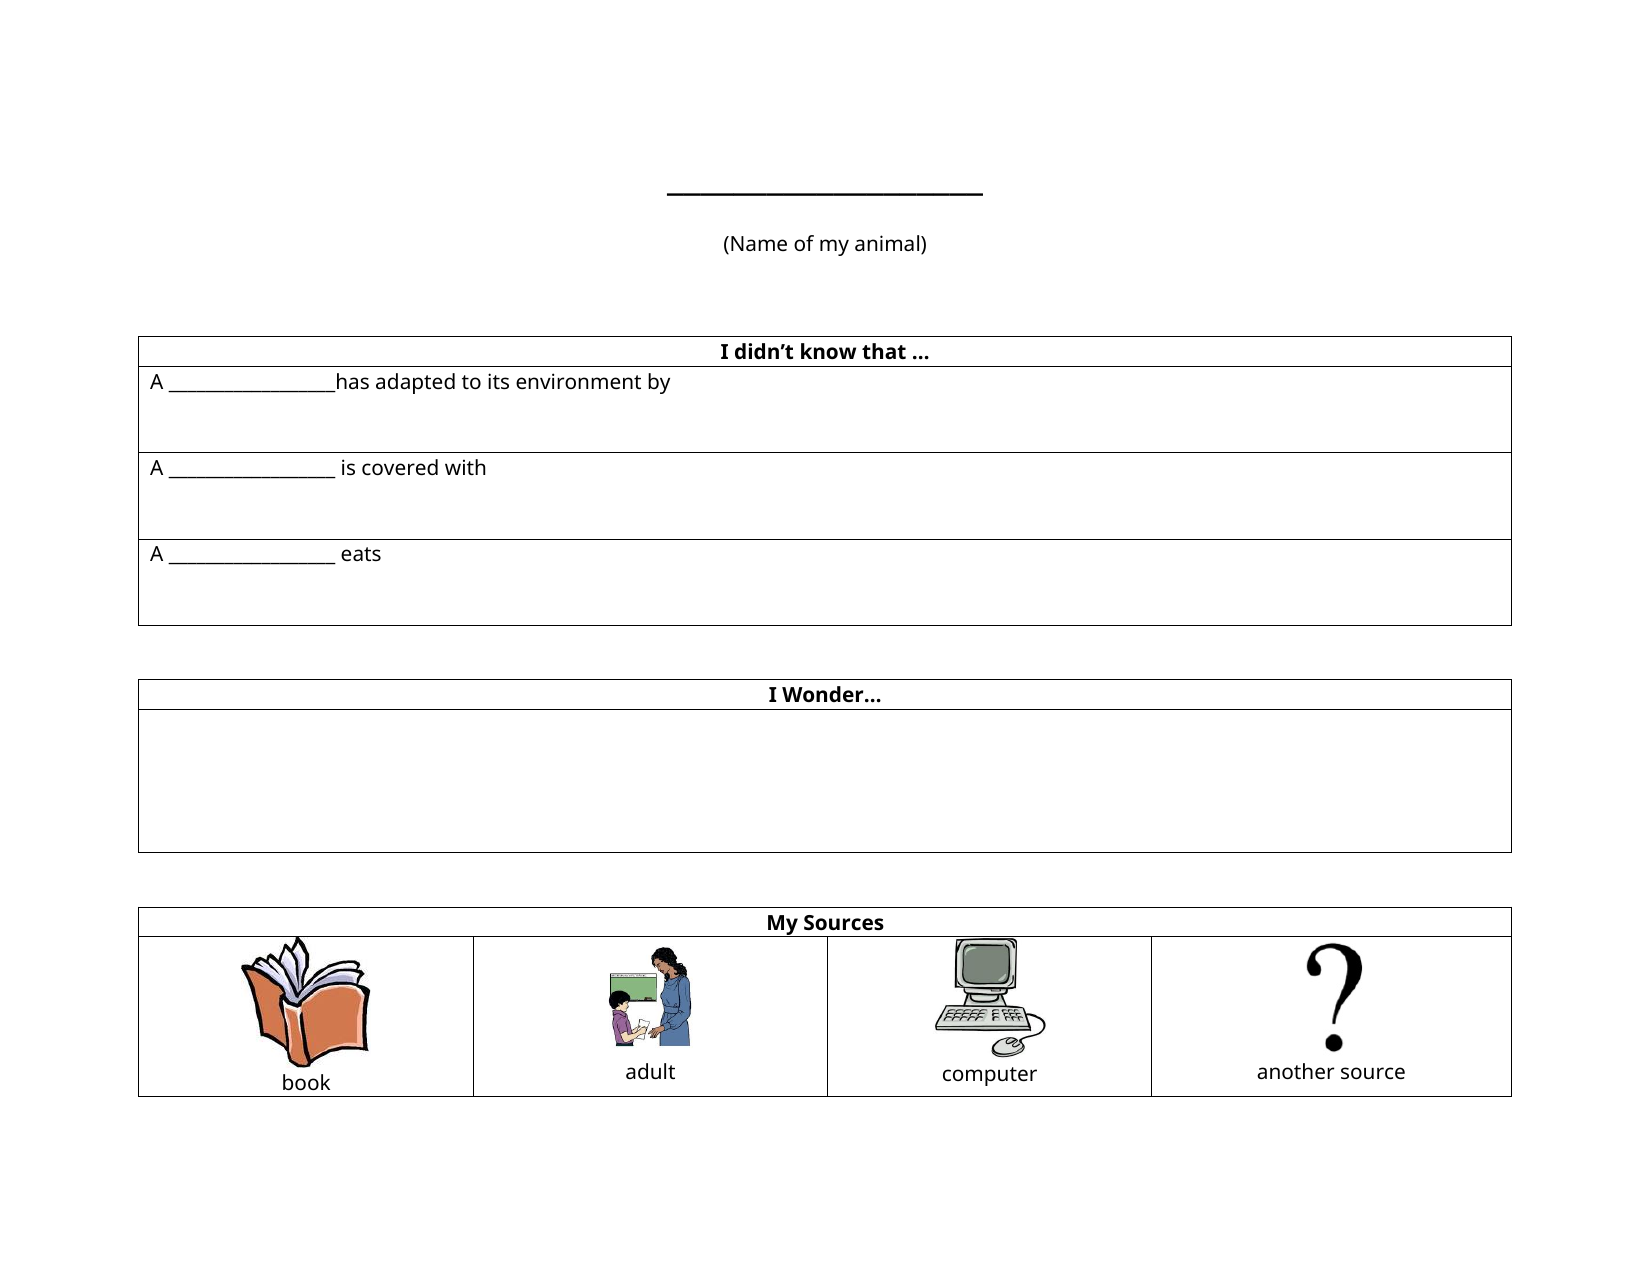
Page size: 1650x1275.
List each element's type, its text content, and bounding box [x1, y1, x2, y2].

picture [932, 937, 1047, 1059]
text (Name of my animal) [150, 229, 1500, 258]
text ___________________ [150, 150, 1500, 201]
table_cell book [139, 937, 473, 1096]
table_cell [139, 710, 1511, 852]
table_header I didn’t know that … [139, 337, 1511, 366]
table_cell A __________________has adapted to its environment by [139, 367, 1511, 452]
table_header I Wonder… [139, 680, 1511, 709]
table_cell computer [828, 937, 1151, 1096]
table_cell A __________________ eats [139, 540, 1511, 625]
table_header My Sources [139, 908, 1511, 936]
table_cell adult [474, 937, 827, 1096]
picture [1296, 937, 1366, 1058]
picture [241, 937, 371, 1068]
table_cell A __________________ is covered with [139, 453, 1511, 538]
picture [581, 937, 720, 1058]
table_cell another source [1152, 937, 1511, 1096]
